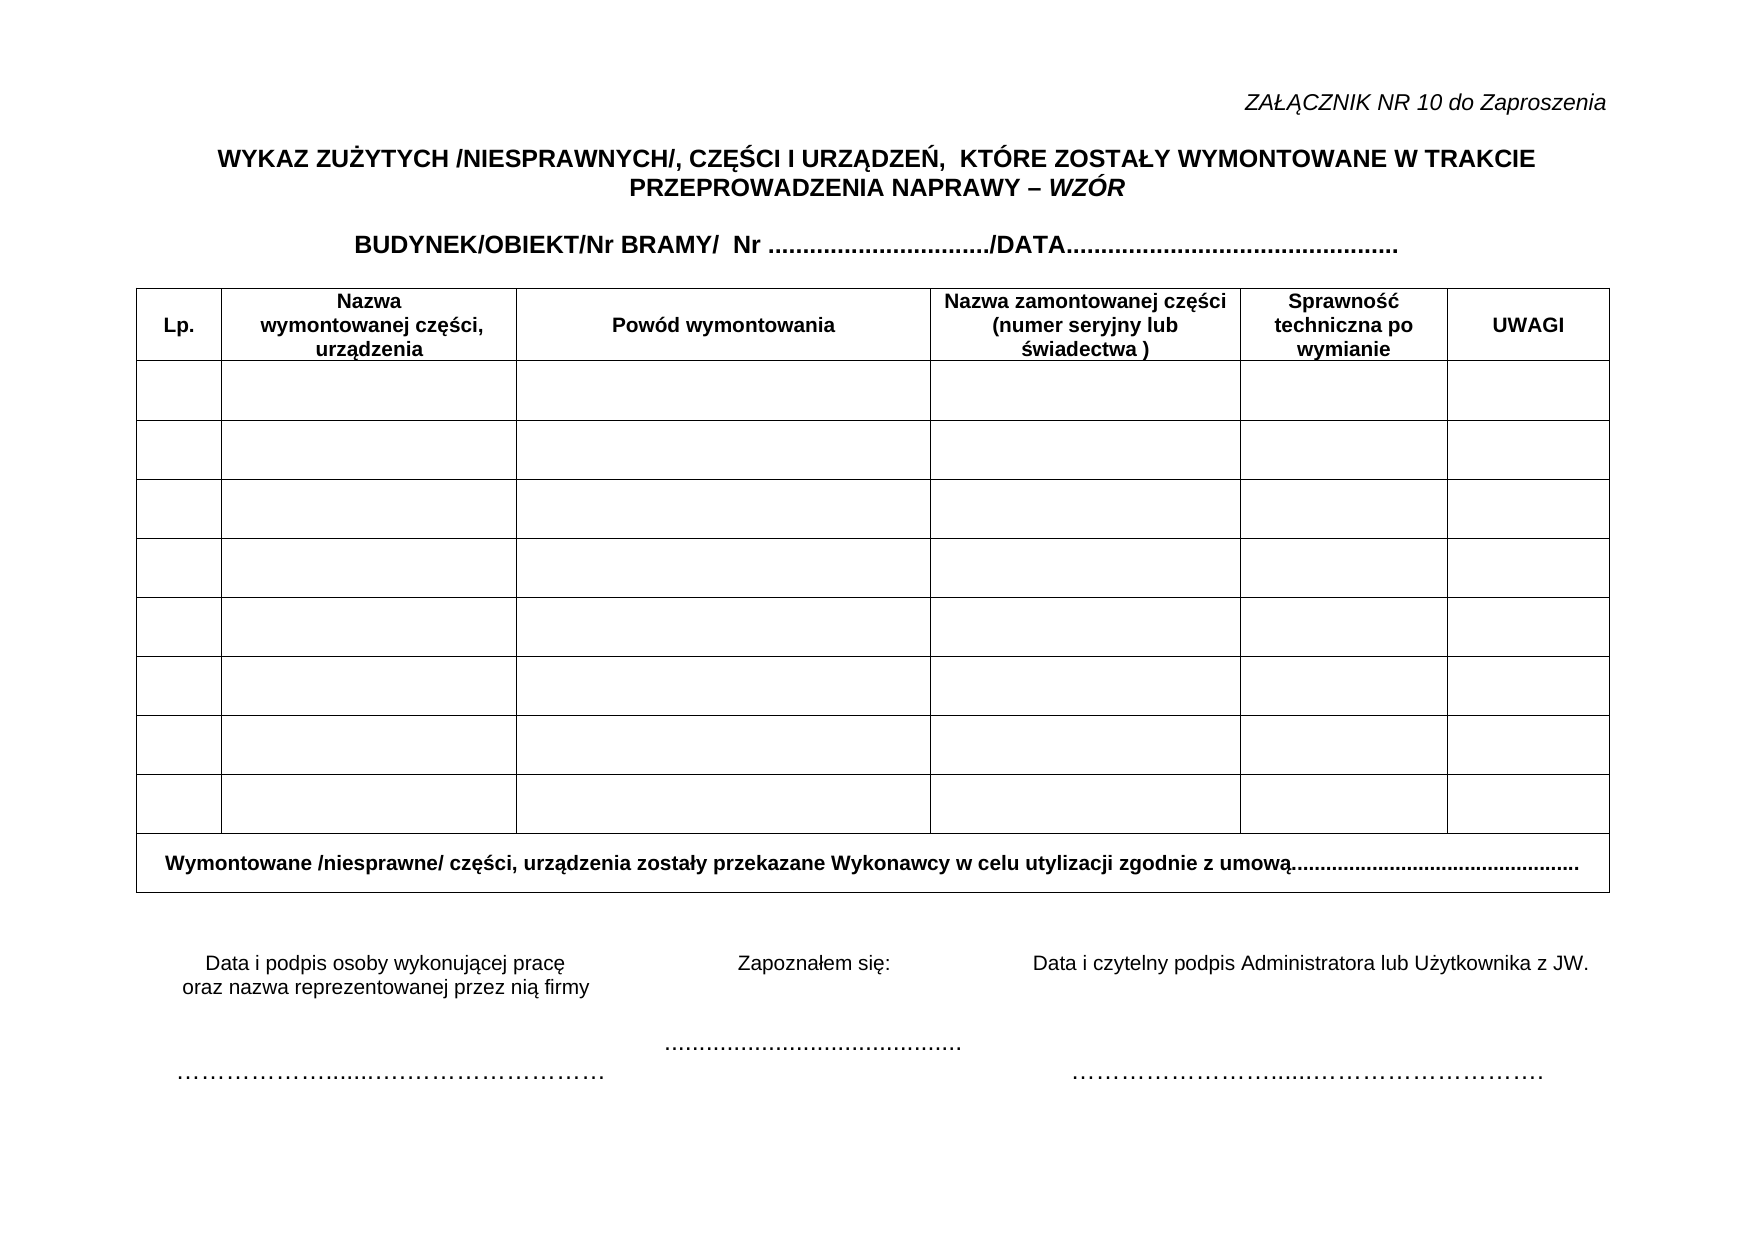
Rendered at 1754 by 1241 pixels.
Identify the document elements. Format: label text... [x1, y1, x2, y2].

table_cell [1448, 480, 1609, 538]
table_cell [517, 480, 930, 538]
table_cell [1241, 361, 1447, 419]
table_cell [137, 716, 221, 774]
text WYKAZ ZUŻYTYCH /NIESPRAWNYCH/, CZĘŚCI I URZĄDZEŃ, KTÓRE ZOSTAŁY WYMONTOWANE W TRAKCIE PRZEPROWADZENIA NAPRAWY – WZÓR [148, 144, 1606, 201]
table_cell [137, 480, 221, 538]
table_cell [222, 421, 516, 478]
table_cell [1241, 421, 1447, 478]
text ZAŁĄCZNIK NR 10 do Zaproszenia [177, 89, 1606, 115]
table_cell [222, 598, 516, 656]
table_cell [222, 480, 516, 538]
table_cell [931, 539, 1240, 597]
table_header Lp. [137, 289, 221, 360]
table_cell [222, 716, 516, 774]
table_header Nazwa wymontowanej części, urządzenia [222, 289, 516, 360]
table_cell [517, 421, 930, 478]
table_cell [1448, 716, 1609, 774]
table_cell [137, 421, 221, 478]
table_cell [137, 657, 221, 715]
table_cell [931, 775, 1240, 833]
table_cell [222, 361, 516, 419]
table_header Powód wymontowania [517, 289, 930, 360]
table_cell [1241, 480, 1447, 538]
table_header UWAGI [1448, 289, 1609, 360]
table_cell [1241, 716, 1447, 774]
table_cell [1448, 539, 1609, 597]
table_cell [517, 598, 930, 656]
table_cell [137, 775, 221, 833]
table_cell [931, 421, 1240, 478]
table_cell [517, 657, 930, 715]
table_cell [1241, 598, 1447, 656]
table_cell [1241, 539, 1447, 597]
table_cell [137, 598, 221, 656]
table_cell [222, 539, 516, 597]
table_cell [931, 598, 1240, 656]
table_cell [1448, 361, 1609, 419]
table_cell [931, 657, 1240, 715]
table_cell [1241, 657, 1447, 715]
table_cell [517, 361, 930, 419]
table_cell [931, 361, 1240, 419]
table_cell [1448, 598, 1609, 656]
table_cell [517, 716, 930, 774]
table_header Nazwa zamontowanej części (numer seryjny lub świadectwa ) [931, 289, 1240, 360]
table_cell [1448, 775, 1609, 833]
text Data i podpis osoby wykonującej pracę Zapoznałem się: Data i czytelny podpis Administratora lub Użytkownika z JW. oraz nazwa reprezentowanej przez nią firmy [148, 951, 1606, 998]
table_cell [517, 775, 930, 833]
text BUDYNEK/OBIEKT/Nr BRAMY/ Nr ................................/DATA................................................ [148, 230, 1606, 259]
table_cell [222, 657, 516, 715]
table_cell [931, 480, 1240, 538]
table_cell [222, 775, 516, 833]
table_cell [137, 539, 221, 597]
table_cell [1241, 775, 1447, 833]
table_cell [931, 716, 1240, 774]
table_cell [137, 361, 221, 419]
text ……………….......….…………………… ……………………......………………………. [148, 1056, 1606, 1085]
table_cell [1448, 657, 1609, 715]
text ........................................... [148, 1027, 1606, 1056]
table_cell Wymontowane /niesprawne/ części, urządzenia zostały przekazane Wykonawcy w celu utylizacji zgodnie z umową.................................................. [137, 834, 1609, 892]
table_header Sprawność techniczna po wymianie [1241, 289, 1447, 360]
table_cell [1448, 421, 1609, 478]
table_cell [517, 539, 930, 597]
